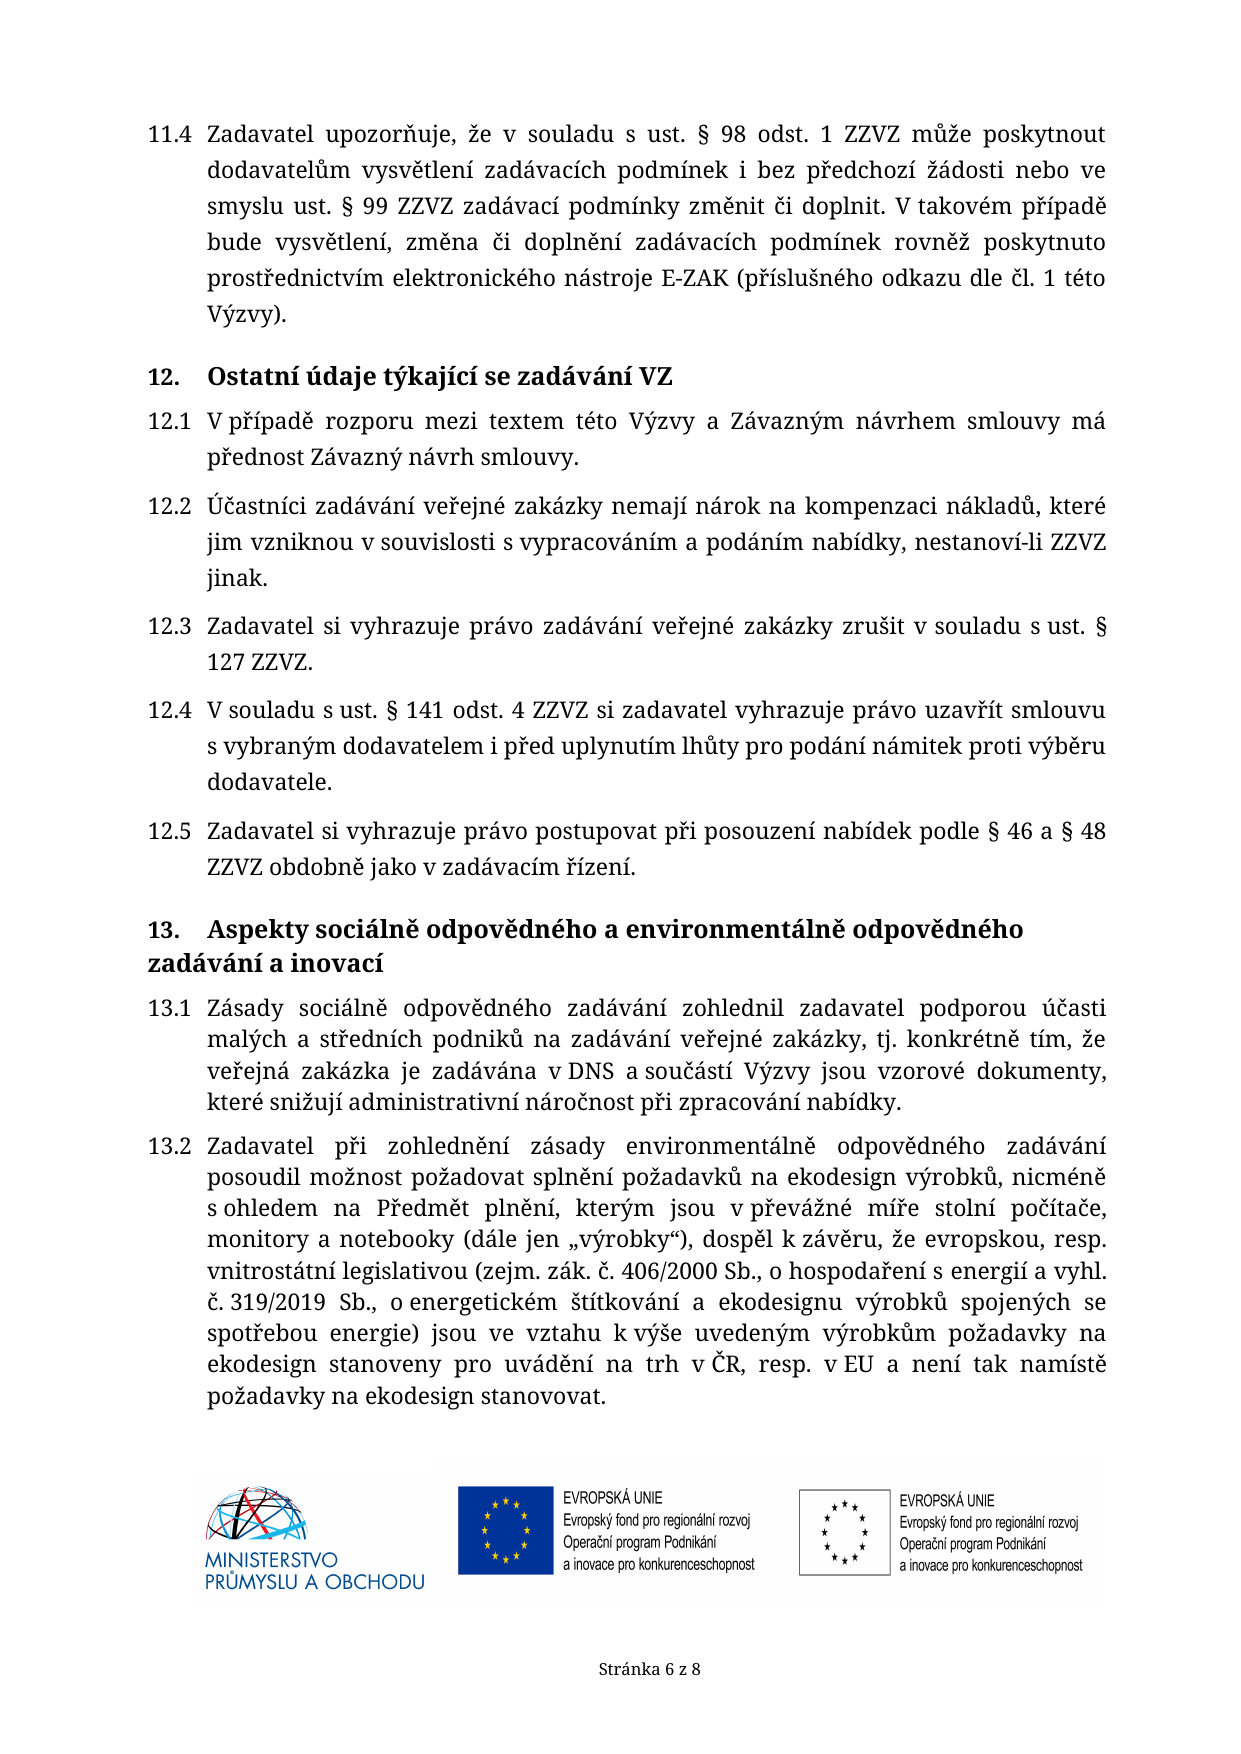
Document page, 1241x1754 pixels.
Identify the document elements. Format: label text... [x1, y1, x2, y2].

picture [192, 1457, 1103, 1604]
subtitle Aspekty sociálně odpovědného a environmentálně odpovědného zadávání a inovací [148, 912, 1107, 980]
list V případě rozporu mezi textem této Výzvy a Závazným návrhem smlouvy má přednost Závazný návrh smlouvy. [148, 405, 1107, 472]
list Zadavatel si vyhrazuje právo postupovat při posouzení nabídek podle § 46 a § 48 ZZVZ obdobně jako v zadávacím řízení. [148, 815, 1107, 882]
list Zadavatel při zohlednění zásady environmentálně odpovědného zadávání posoudil možnost požadovat splnění požadavků na ekodesign výrobků, nicméně s ohledem na Předmět plnění, kterým jsou v převážné míře stolní počítače, monitory a notebooky (dále jen „výrobky“), dospěl k závěru, že evropskou, resp. vnitrostátní legislativou (zejm. zák. č. 406/2000 Sb., o hospodaření s energií a vyhl. č. 319/2019 Sb., o energetickém štítkování a ekodesignu výrobků spojených se spotřebou energie) jsou ve vztahu k výše uvedeným výrobkům požadavky na ekodesign stanoveny pro uvádění na trh v ČR, resp. v EU a není tak namístě požadavky na ekodesign stanovovat. [148, 1130, 1107, 1411]
list Zadavatel si vyhrazuje právo zadávání veřejné zakázky zrušit v souladu s ust. § 127 ZZVZ. [148, 610, 1107, 677]
list Zadavatel upozorňuje, že v souladu s ust. § 98 odst. 1 ZZVZ může poskytnout dodavatelům vysvětlení zadávacích podmínek i bez předchozí žádosti nebo ve smyslu ust. § 99 ZZVZ zadávací podmínky změnit či doplnit. V takovém případě bude vysvětlení, změna či doplnění zadávacích podmínek rovněž poskytnuto prostřednictvím elektronického nástroje E-ZAK (příslušného odkazu dle čl. 1 této Výzvy). [148, 118, 1107, 329]
list V souladu s ust. § 141 odst. 4 ZZVZ si zadavatel vyhrazuje právo uzavřít smlouvu s vybraným dodavatelem i před uplynutím lhůty pro podání námitek proti výběru dodavatele. [148, 694, 1107, 797]
list Zásady sociálně odpovědného zadávání zohlednil zadavatel podporou účasti malých a středních podniků na zadávání veřejné zakázky, tj. konkrétně tím, že veřejná zakázka je zadávána v DNS a součástí Výzvy jsou vzorové dokumenty, které snižují administrativní náročnost při zpracování nabídky. [148, 992, 1107, 1117]
list Účastníci zadávání veřejné zakázky nemají nárok na kompenzaci nákladů, které jim vzniknou v souvislosti s vypracováním a podáním nabídky, nestanoví-li ZZVZ jinak. [148, 490, 1107, 593]
subtitle Ostatní údaje týkající se zadávání VZ [148, 359, 1107, 393]
